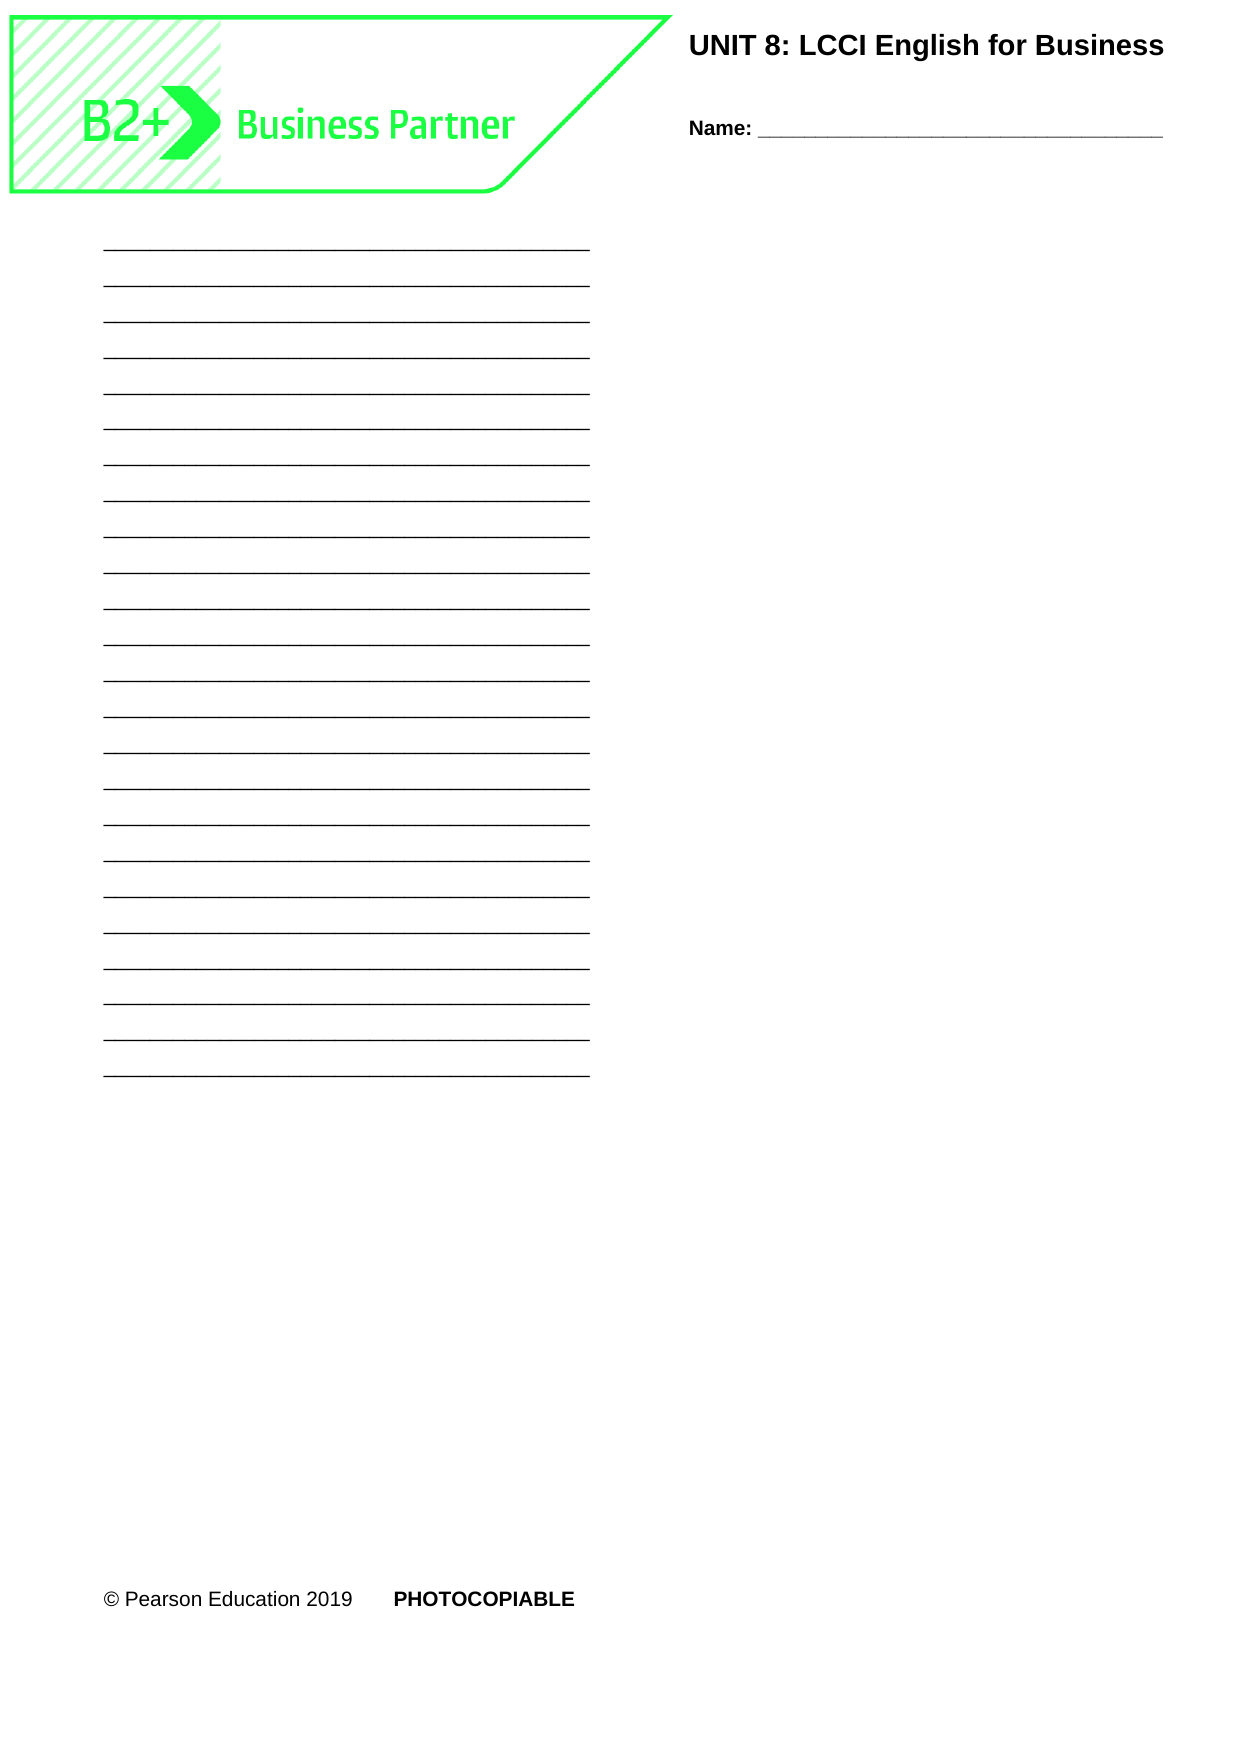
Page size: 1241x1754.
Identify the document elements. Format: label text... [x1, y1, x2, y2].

picture [0, 0, 683, 203]
text ______________________________________________________________________________________________________________________________ [103, 982, 596, 1078]
